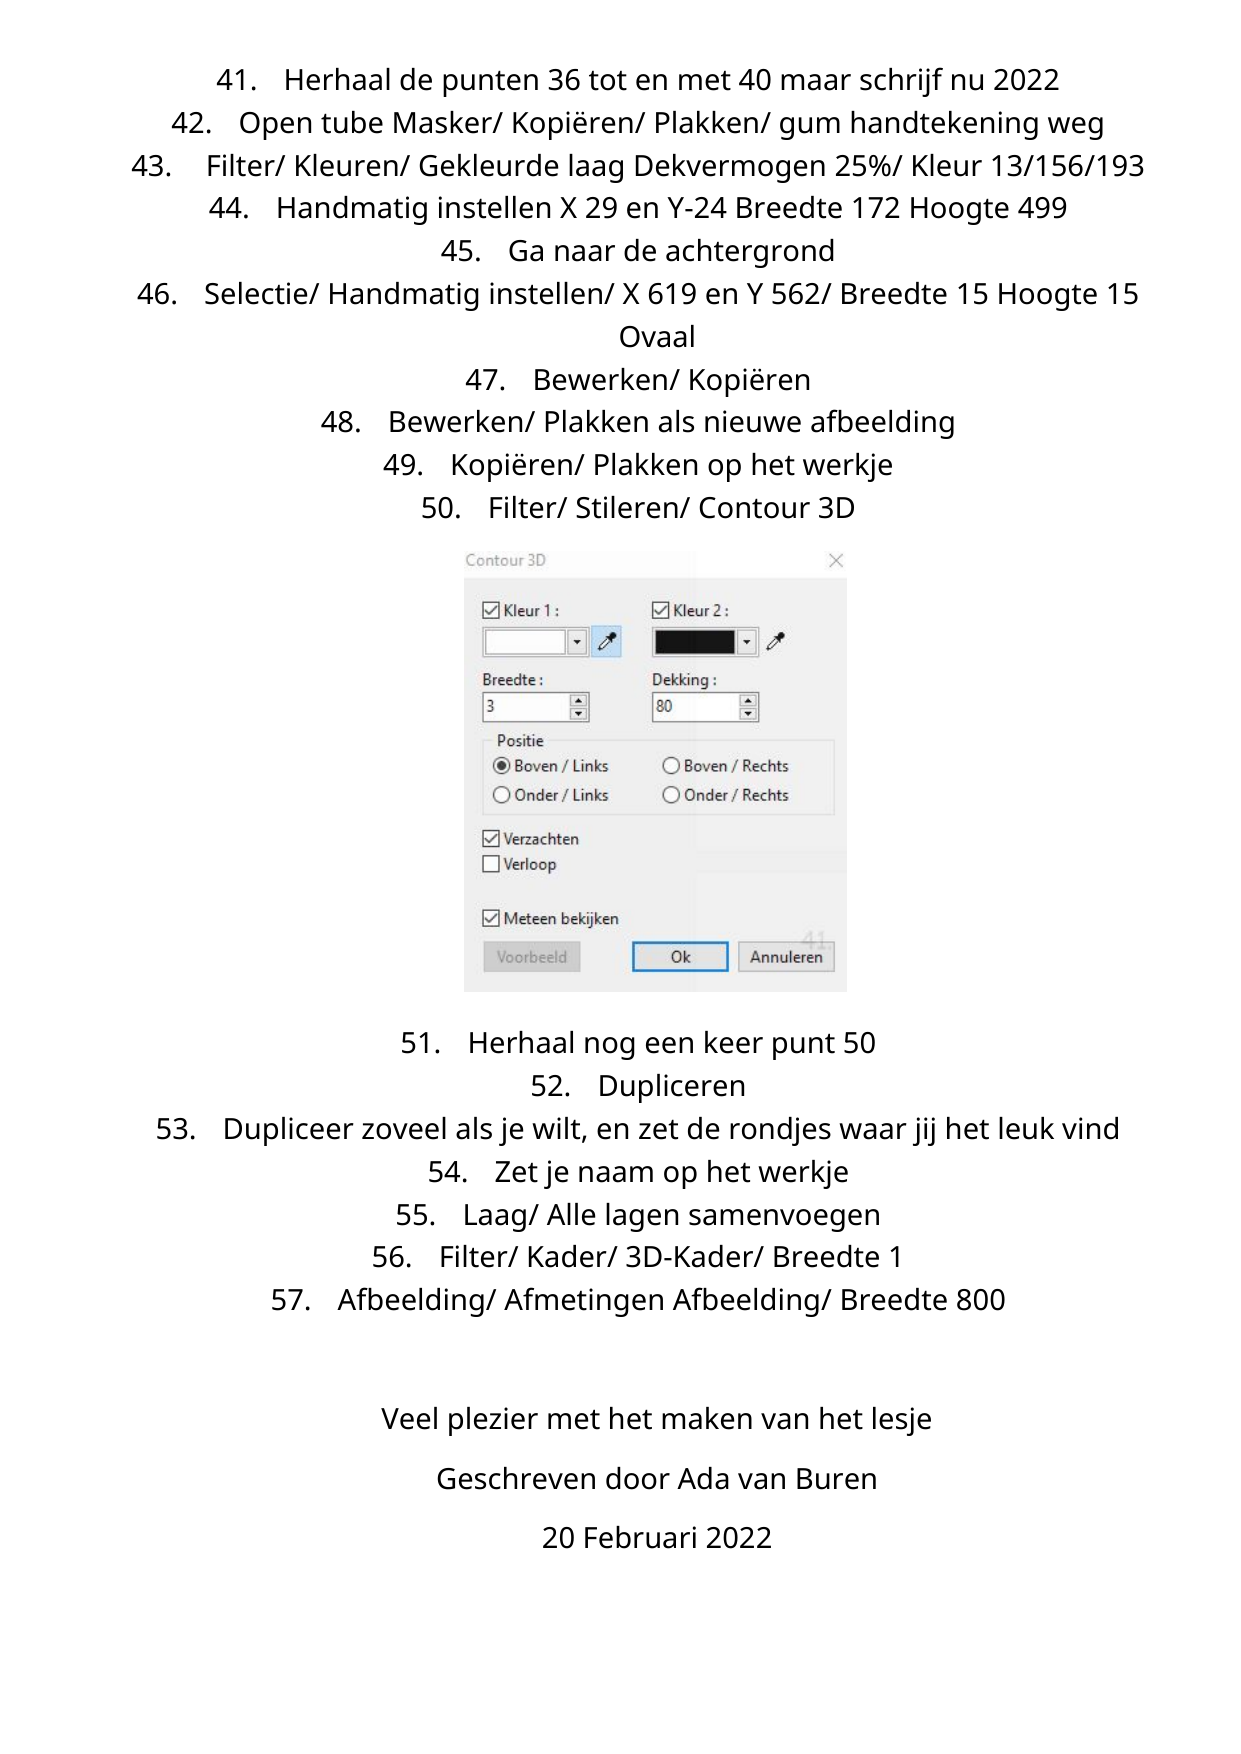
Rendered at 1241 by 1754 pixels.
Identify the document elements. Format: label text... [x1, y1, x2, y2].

list Herhaal nog een keer punt 50 [110, 1023, 1167, 1062]
list Dupliceer zoveel als je wilt, en zet de rondjes waar jij het leuk vind [110, 1108, 1167, 1148]
list Laag/ Alle lagen samenvoegen [110, 1194, 1167, 1233]
text 20 Februari 2022 [148, 1517, 1167, 1557]
list Zet je naam op het werkje [110, 1151, 1167, 1191]
list Filter/ Stileren/ Contour 3D [110, 487, 1167, 527]
list Dupliceren [110, 1065, 1167, 1105]
list Handmatig instellen X 29 en Y-24 Breedte 172 Hoogte 499 [110, 188, 1167, 227]
text Geschreven door Ada van Buren [148, 1458, 1167, 1498]
list Bewerken/ Plakken als nieuwe afbeelding [110, 402, 1167, 441]
list Filter/ Kleuren/ Gekleurde laag Dekvermogen 25%/ Kleur 13/156/193 [110, 145, 1167, 184]
text Veel plezier met het maken van het lesje [148, 1398, 1167, 1438]
list Afbeelding/ Afmetingen Afbeelding/ Breedte 800 [110, 1279, 1167, 1319]
list Kopiëren/ Plakken op het werkje [110, 444, 1167, 484]
list Open tube Masker/ Kopiëren/ Plakken/ gum handtekening weg [110, 102, 1167, 142]
picture [464, 551, 847, 992]
list Selectie/ Handmatig instellen/ X 619 en Y 562/ Breedte 15 Hoogte 15 Ovaal [110, 273, 1167, 356]
list Bewerken/ Kopiëren [110, 359, 1167, 398]
list Filter/ Kader/ 3D-Kader/ Breedte 1 [110, 1237, 1167, 1276]
list Herhaal de punten 36 tot en met 40 maar schrijf nu 2022 [110, 59, 1167, 99]
list Ga naar de achtergrond [110, 230, 1167, 270]
